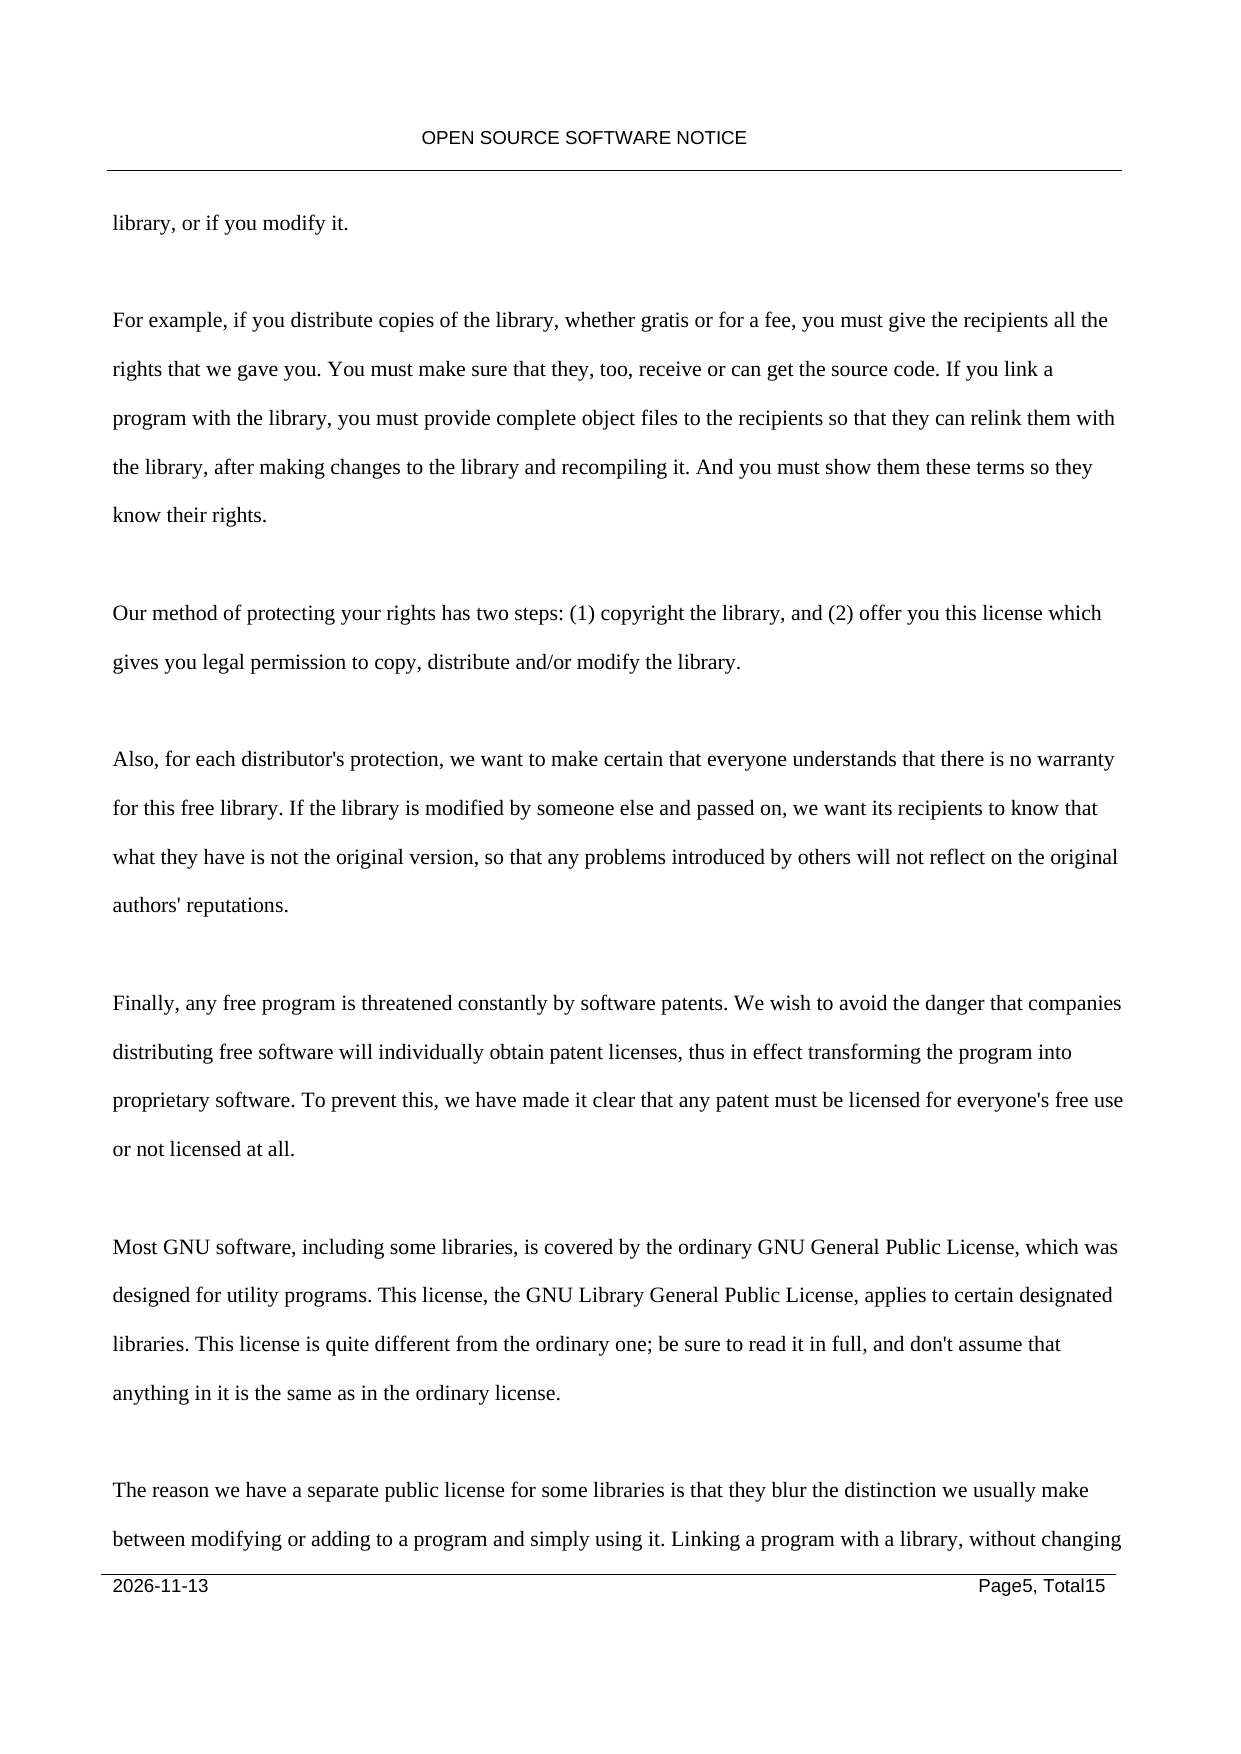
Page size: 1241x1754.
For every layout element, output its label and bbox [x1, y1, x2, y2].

text [112, 206, 1128, 1555]
